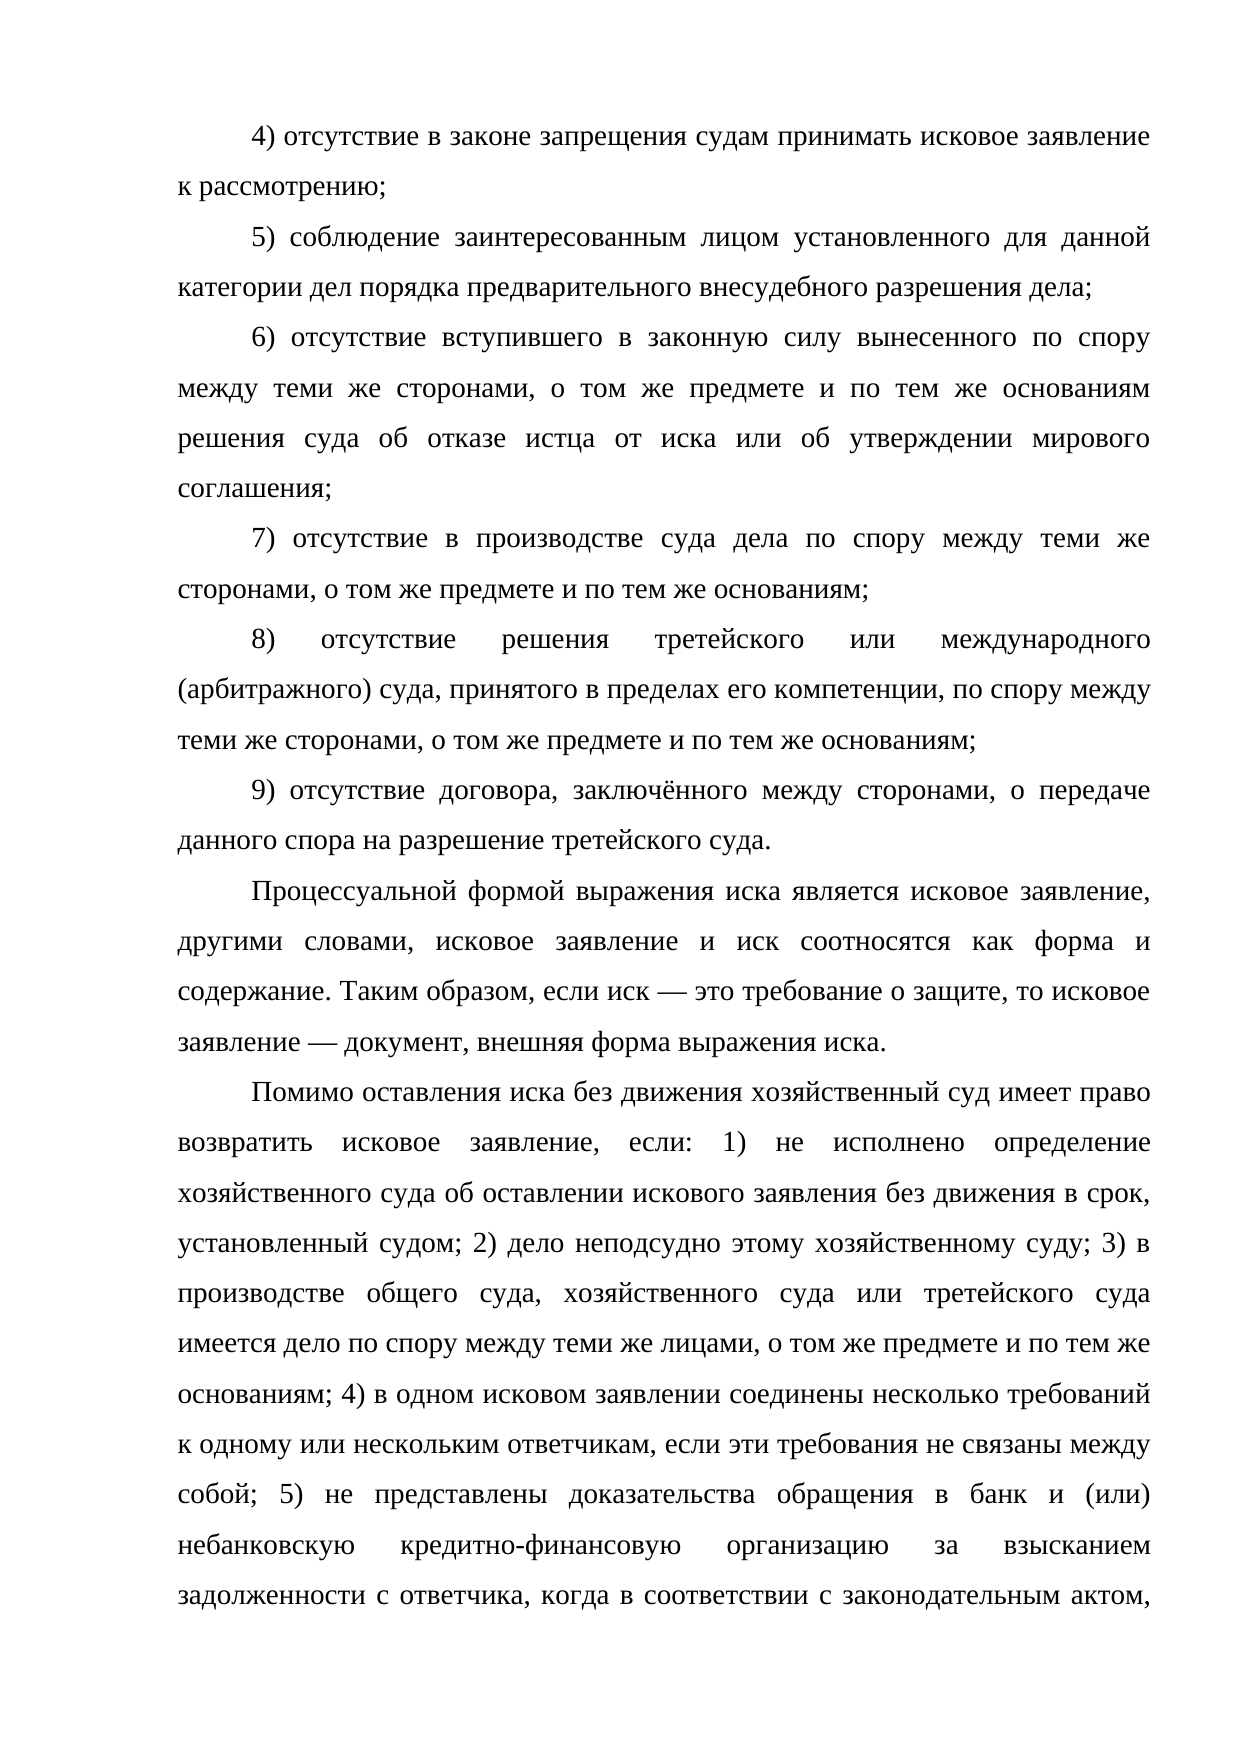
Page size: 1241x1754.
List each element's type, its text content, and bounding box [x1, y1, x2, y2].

text 4) отсутствие в законе запрещения судам принимать исковое заявление к рассмотрению; [177, 118, 1152, 202]
text 7) отсутствие в производстве суда дела по спору между теми же сторонами, о том же предмете и по тем же основаниям; [177, 521, 1152, 604]
text 6) отсутствие вступившего в законную силу вынесенного по спору между теми же сторонами, о том же предмете и по тем же основаниям решения суда об отказе истца от иска или об утверждении мирового соглашения; [177, 319, 1152, 504]
text 8) отсутствие решения третейского или международного (арбитражного) суда, принятого в пределах его компетенции, по спору между теми же сторонами, о том же предмете и по тем же основаниям; [177, 621, 1152, 755]
text 5) соблюдение заинтересованным лицом установленного для данной категории дел порядка предварительного внесудебного разрешения дела; [177, 219, 1152, 303]
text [177, 1074, 1152, 1611]
text Процессуальной формой выражения иска является исковое заявление, другими словами, исковое заявление и иск соотносятся как форма и содержание. Таким образом, если иск — это требование о защите, то исковое заявление — документ, внешняя форма выражения иска. [177, 873, 1152, 1057]
text 9) отсутствие договора, заключённого между сторонами, о передаче данного спора на разрешение третейского суда. [177, 772, 1152, 856]
